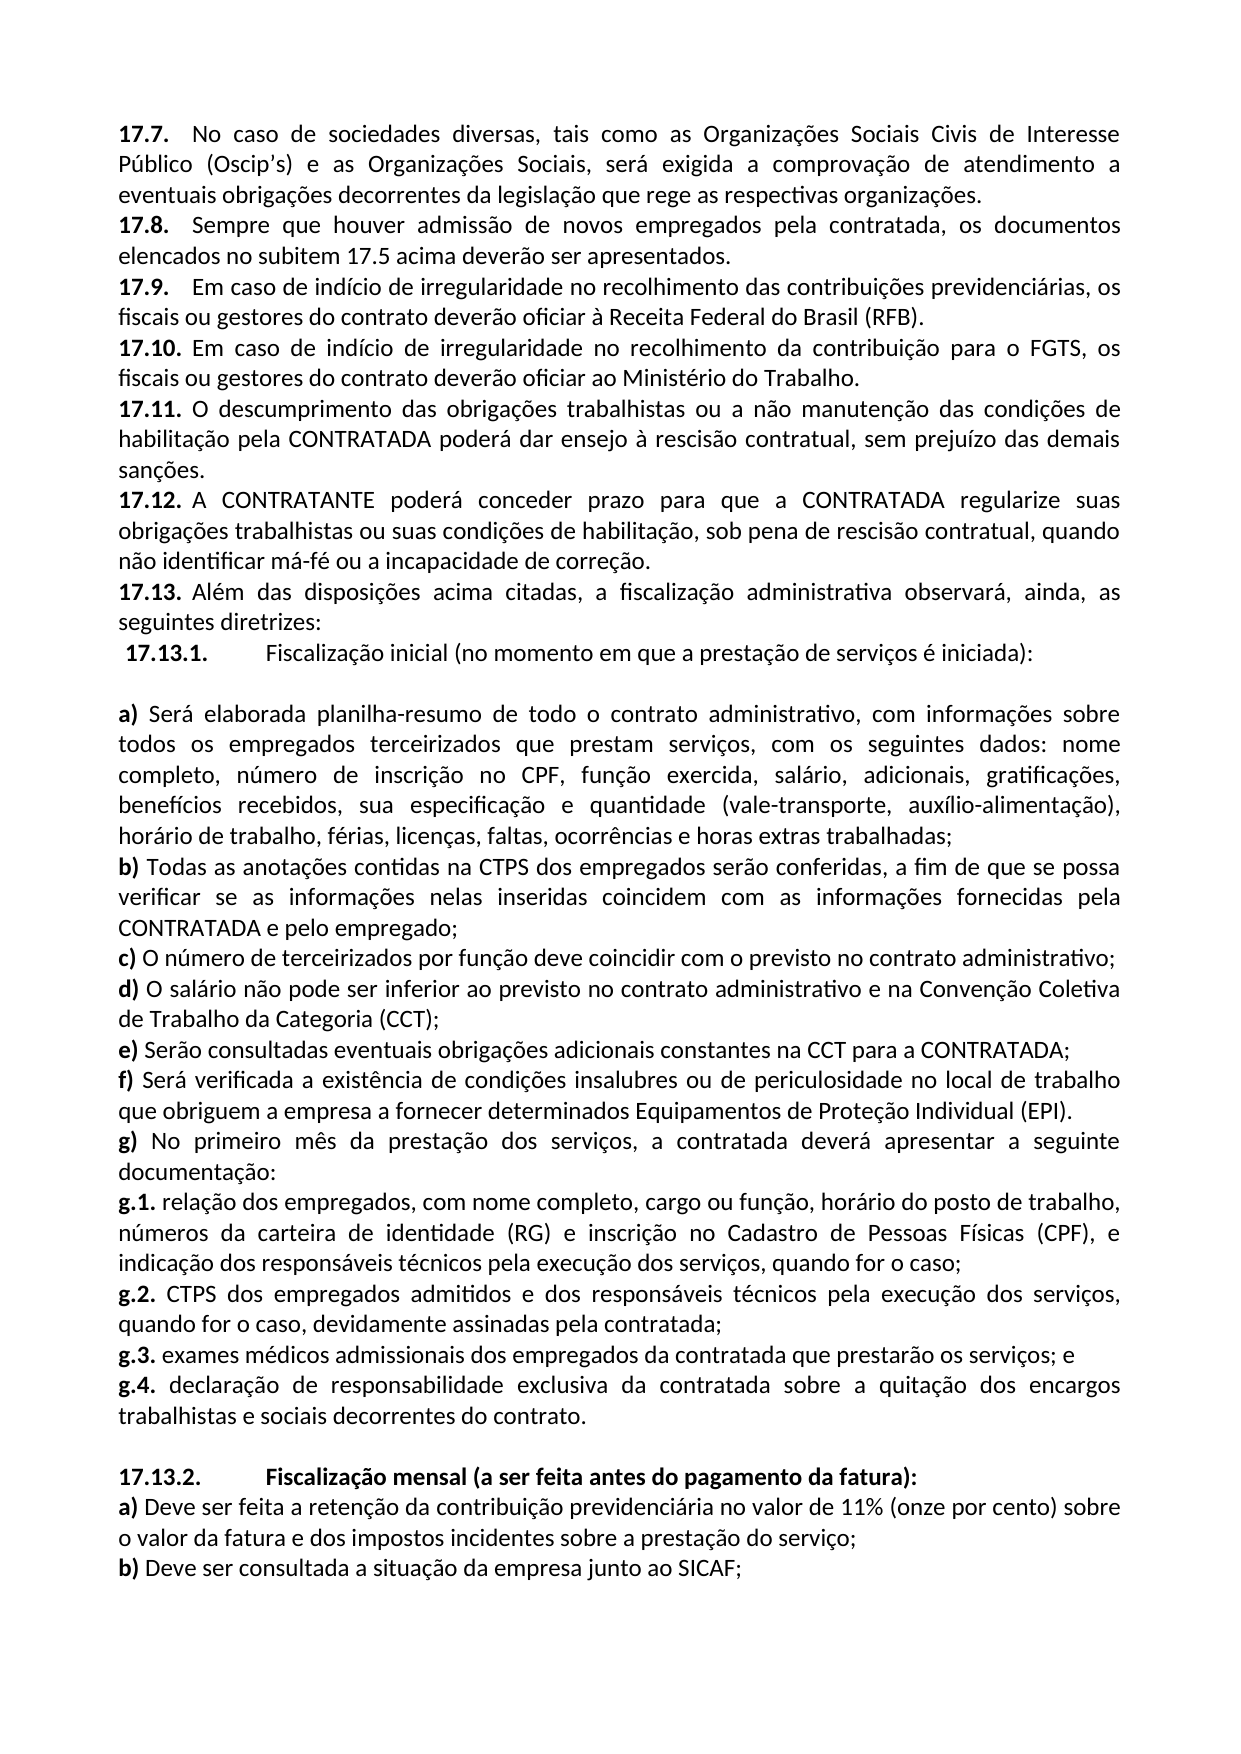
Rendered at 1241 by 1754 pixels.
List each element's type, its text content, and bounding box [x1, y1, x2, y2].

list A CONTRATANTE poderá conceder prazo para que a CONTRATADA regularize suas obrigações trabalhistas ou suas condições de habilitação, sob pena de rescisão contratual, quando não identificar má-fé ou a incapacidade de correção. [118, 484, 1122, 576]
list Além das disposições acima citadas, a fiscalização administrativa observará, ainda, as seguintes diretrizes: [118, 576, 1122, 637]
text a) Será elaborada planilha-resumo de todo o contrato administrativo, com informações sobre todos os empregados terceirizados que prestam serviços, com os seguintes dados: nome completo, número de inscrição no CPF, função exercida, salário, adicionais, gratificações, benefícios recebidos, sua especificação e quantidade (vale-transporte, auxílio-alimentação), horário de trabalho, férias, licenças, faltas, ocorrências e horas extras trabalhadas; [118, 698, 1122, 851]
list Sempre que houver admissão de novos empregados pela contratada, os documentos elencados no subitem 17.5 acima deverão ser apresentados. [118, 210, 1122, 271]
text g.1. relação dos empregados, com nome completo, cargo ou função, horário do posto de trabalho, números da carteira de identidade (RG) e inscrição no Cadastro de Pessoas Físicas (CPF), e indicação dos responsáveis técnicos pela execução dos serviços, quando for o caso; [118, 1186, 1122, 1278]
list Em caso de indício de irregularidade no recolhimento das contribuições previdenciárias, os fiscais ou gestores do contrato deverão oficiar à Receita Federal do Brasil (RFB). [118, 271, 1122, 332]
list O descumprimento das obrigações trabalhistas ou a não manutenção das condições de habilitação pela CONTRATADA poderá dar ensejo à rescisão contratual, sem prejuízo das demais sanções. [118, 393, 1122, 484]
text g.4. declaração de responsabilidade exclusiva da contratada sobre a quitação dos encargos trabalhistas e sociais decorrentes do contrato. [118, 1369, 1122, 1431]
text b) Deve ser consultada a situação da empresa junto ao SICAF; [118, 1553, 1122, 1583]
list No caso de sociedades diversas, tais como as Organizações Sociais Civis de Interesse Público (Oscip’s) e as Organizações Sociais, será exigida a comprovação de atendimento a eventuais obrigações decorrentes da legislação que rege as respectivas organizações. [118, 118, 1122, 210]
list Em caso de indício de irregularidade no recolhimento da contribuição para o FGTS, os fiscais ou gestores do contrato deverão oficiar ao Ministério do Trabalho. [118, 332, 1122, 393]
text b) Todas as anotações contidas na CTPS dos empregados serão conferidas, a fim de que se possa verificar se as informações nelas inseridas coincidem com as informações fornecidas pela CONTRATADA e pelo empregado; [118, 851, 1122, 942]
list Fiscalização inicial (no momento em que a prestação de serviços é iniciada): [125, 637, 1122, 667]
text g.2. CTPS dos empregados admitidos e dos responsáveis técnicos pela execução dos serviços, quando for o caso, devidamente assinadas pela contratada; [118, 1278, 1122, 1339]
text g.3. exames médicos admissionais dos empregados da contratada que prestarão os serviços; e [118, 1339, 1122, 1369]
text f) Será verificada a existência de condições insalubres ou de periculosidade no local de trabalho que obriguem a empresa a fornecer determinados Equipamentos de Proteção Individual (EPI). [118, 1064, 1122, 1125]
text e) Serão consultadas eventuais obrigações adicionais constantes na CCT para a CONTRATADA; [118, 1034, 1122, 1064]
text a) Deve ser feita a retenção da contribuição previdenciária no valor de 11% (onze por cento) sobre o valor da fatura e dos impostos incidentes sobre a prestação do serviço; [118, 1492, 1122, 1553]
text g) No primeiro mês da prestação dos serviços, a contratada deverá apresentar a seguinte documentação: [118, 1125, 1122, 1186]
text c) O número de terceirizados por função deve coincidir com o previsto no contrato administrativo; [118, 942, 1122, 973]
text d) O salário não pode ser inferior ao previsto no contrato administrativo e na Convenção Coletiva de Trabalho da Categoria (CCT); [118, 973, 1122, 1034]
list Fiscalização mensal (a ser feita antes do pagamento da fatura): [118, 1461, 1122, 1492]
